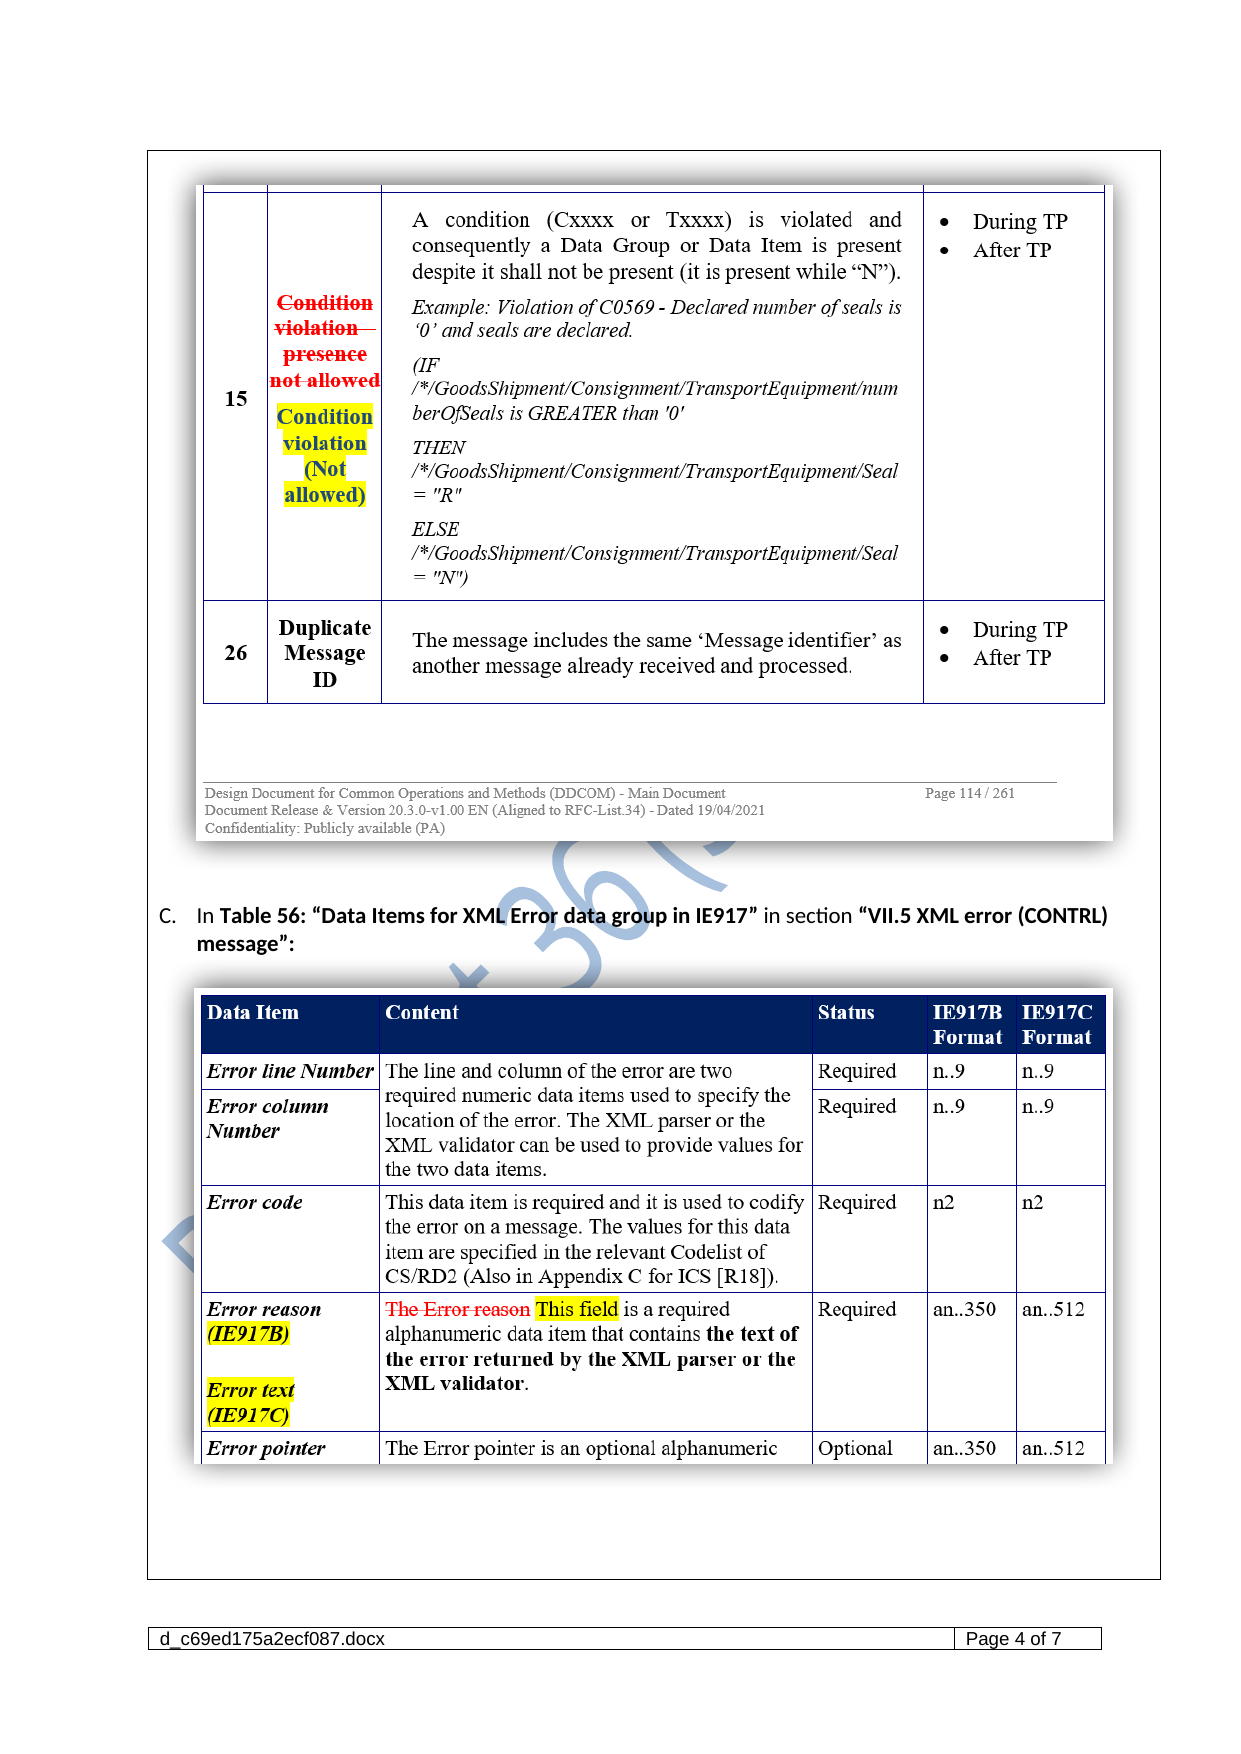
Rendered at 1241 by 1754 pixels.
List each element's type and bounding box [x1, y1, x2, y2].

picture [196, 185, 1113, 841]
table_header [148, 151, 1160, 1579]
picture [194, 988, 1113, 1464]
